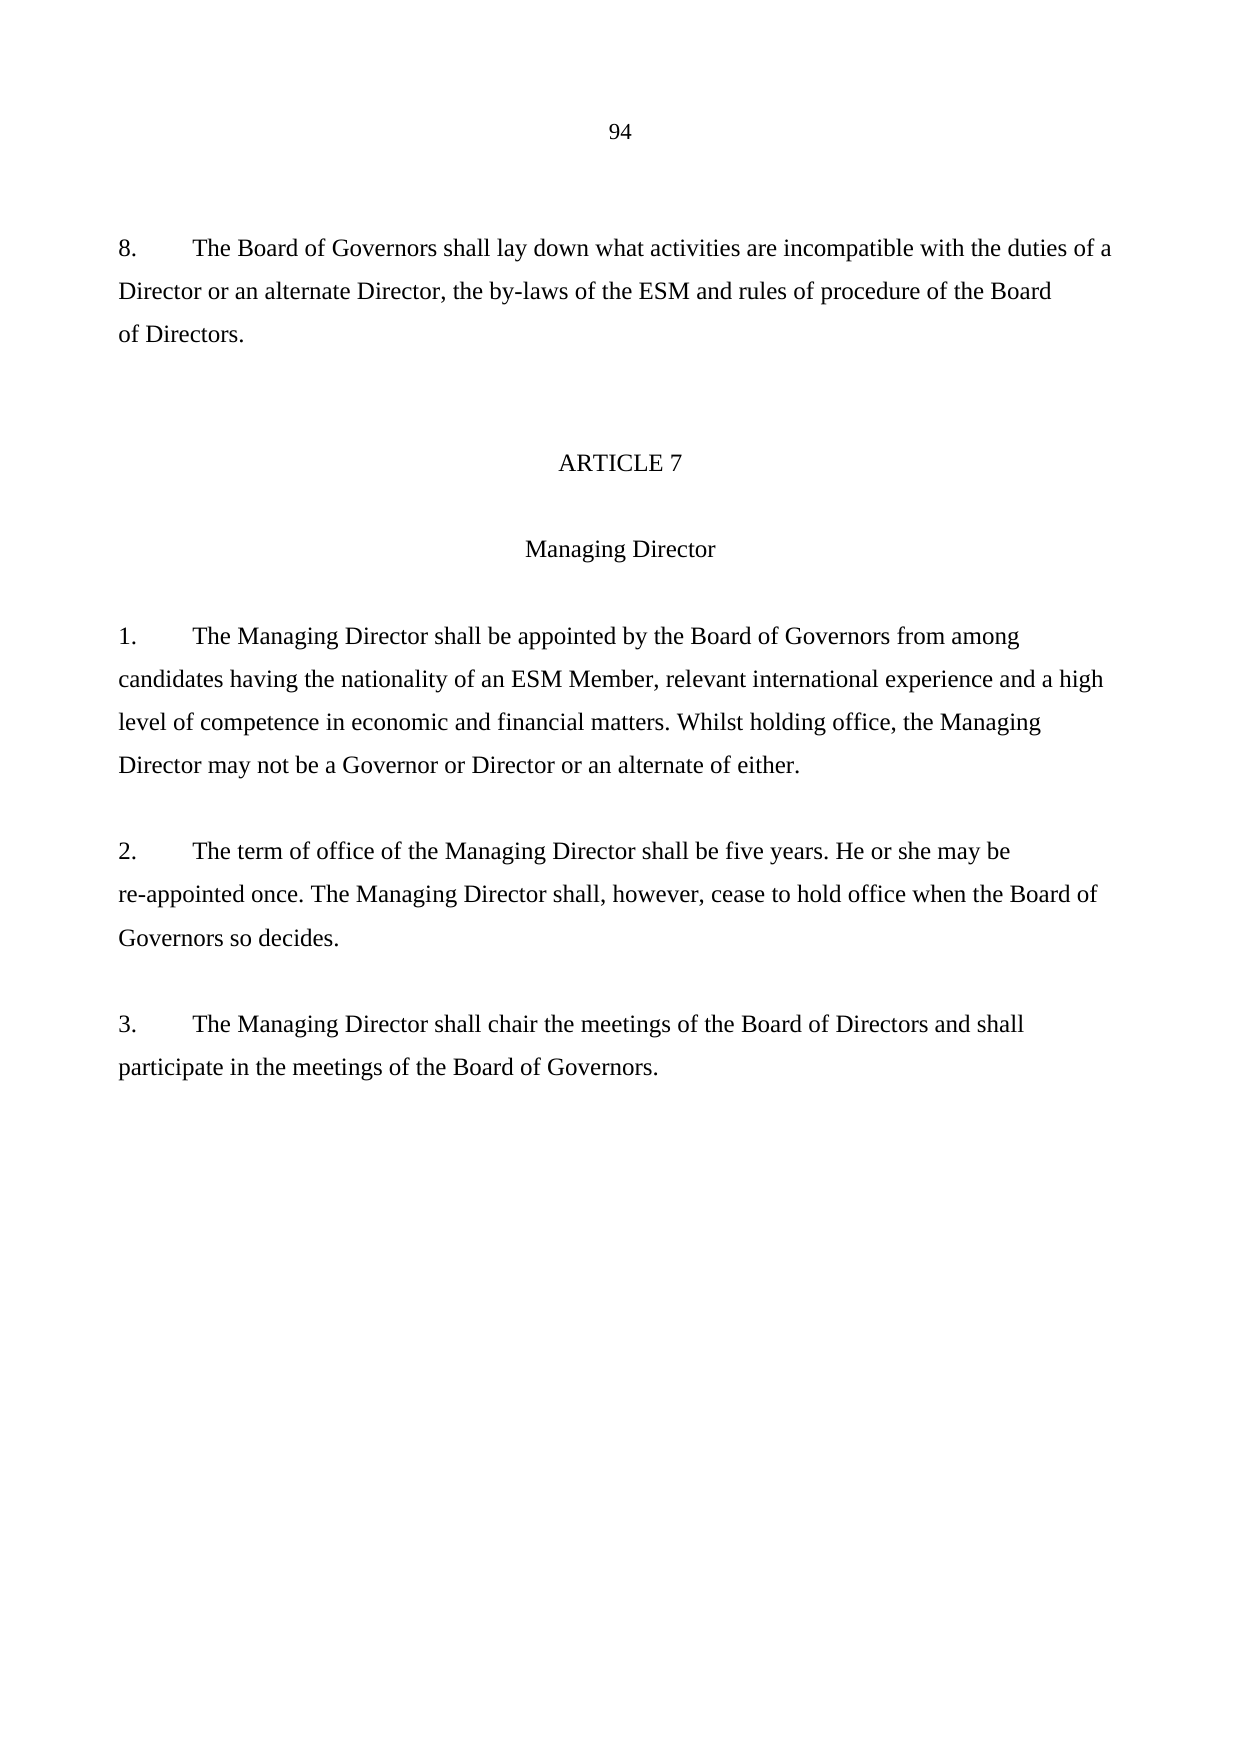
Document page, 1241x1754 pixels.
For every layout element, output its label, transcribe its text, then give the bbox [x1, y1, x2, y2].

text 2. The term of office of the Managing Director shall be five years. He or she may be re-appointed once. The Managing Director shall, however, cease to hold office when the Board of Governors so decides. [118, 836, 1122, 951]
text Managing Director [118, 534, 1122, 563]
text 1. The Managing Director shall be appointed by the Board of Governors from among candidates having the nationality of an ESM Member, relevant international experience and a high level of competence in economic and financial matters. Whilst holding office, the Managing Director may not be a Governor or Director or an alternate of either. [118, 621, 1122, 779]
text ARTICLE 7 [118, 448, 1122, 477]
text 8. The Board of Governors shall lay down what activities are incompatible with the duties of a Director or an alternate Director, the by-laws of the ESM and rules of procedure of the Board of Directors. [118, 233, 1122, 348]
text 3. The Managing Director shall chair the meetings of the Board of Directors and shall participate in the meetings of the Board of Governors. [118, 1009, 1122, 1081]
